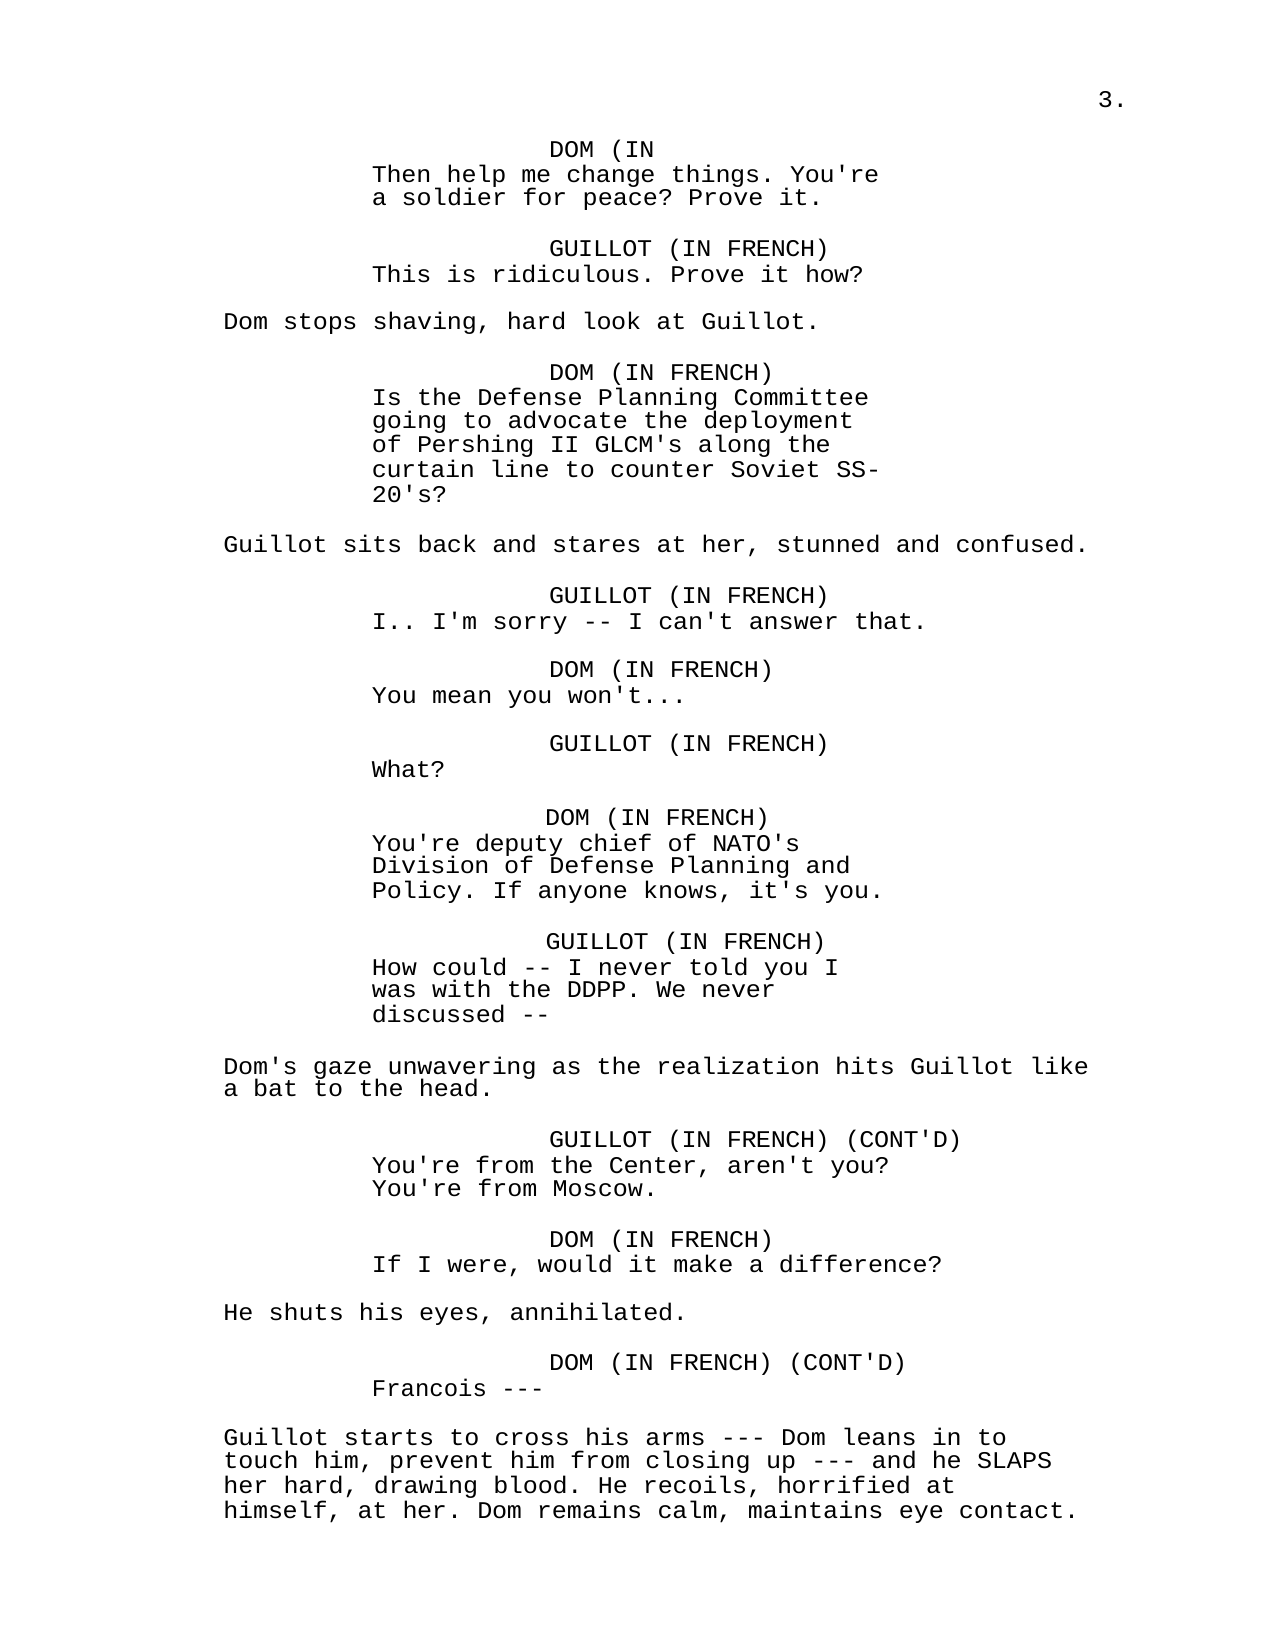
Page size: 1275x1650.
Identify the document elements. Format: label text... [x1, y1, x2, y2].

subtitle DOM (IN FRENCH) (CONT'D) [549, 1350, 1187, 1376]
text If I were, would it make a difference? [372, 1252, 1187, 1278]
subtitle GUILLOT (IN FRENCH) [549, 731, 1187, 757]
subtitle DOM (IN FRENCH) [549, 1226, 1187, 1252]
subtitle GUILLOT (IN FRENCH) (CONT'D) [549, 1127, 1187, 1153]
text He shuts his eyes, annihilated. [223, 1301, 1187, 1328]
subtitle DOM (IN FRENCH) [549, 359, 1187, 385]
text You mean you won't... [372, 682, 1187, 708]
subtitle GUILLOT (IN FRENCH) [549, 236, 1187, 261]
text Then help me change things. You're a soldier for peace? Prove it. [372, 163, 893, 212]
text Francois --- [372, 1376, 1187, 1402]
text You're from the Center, aren't you? You're from Moscow. [372, 1154, 893, 1203]
text Guillot sits back and stares at her, stunned and confused. [223, 533, 1187, 560]
text You're deputy chief of NATO's Division of Defense Planning and Policy. If anyone knows, it's you. [372, 832, 921, 906]
subtitle DOM (IN FRENCH) [370, 805, 944, 831]
subtitle DOM (IN FRENCH) [549, 657, 1187, 682]
text I.. I'm sorry -- I can't answer that. [372, 608, 1187, 634]
text Is the Defense Planning Committee going to advocate the deployment of Pershing II GLCM's along the curtain line to counter Soviet SS-20's? [372, 386, 893, 510]
text How could -- I never told you I was with the DDPP. We never discussed -- [372, 956, 893, 1030]
text Dom stops shaving, hard look at Guillot. [223, 310, 1187, 337]
text What? [372, 757, 1187, 783]
subtitle GUILLOT (IN FRENCH) [370, 929, 1001, 955]
text Guillot starts to cross his arms --- Dom leans in to touch him, prevent him from closing up --- and he SLAPS her hard, drawing blood. He recoils, horrified at himself, at her. Dom remains calm, maintains eye contact. [223, 1426, 1089, 1525]
subtitle GUILLOT (IN FRENCH) [549, 582, 1187, 608]
text This is ridiculous. Prove it how? [372, 261, 1187, 287]
text Dom's gaze unwavering as the realization hits Guillot like a bat to the head. [223, 1054, 1119, 1104]
